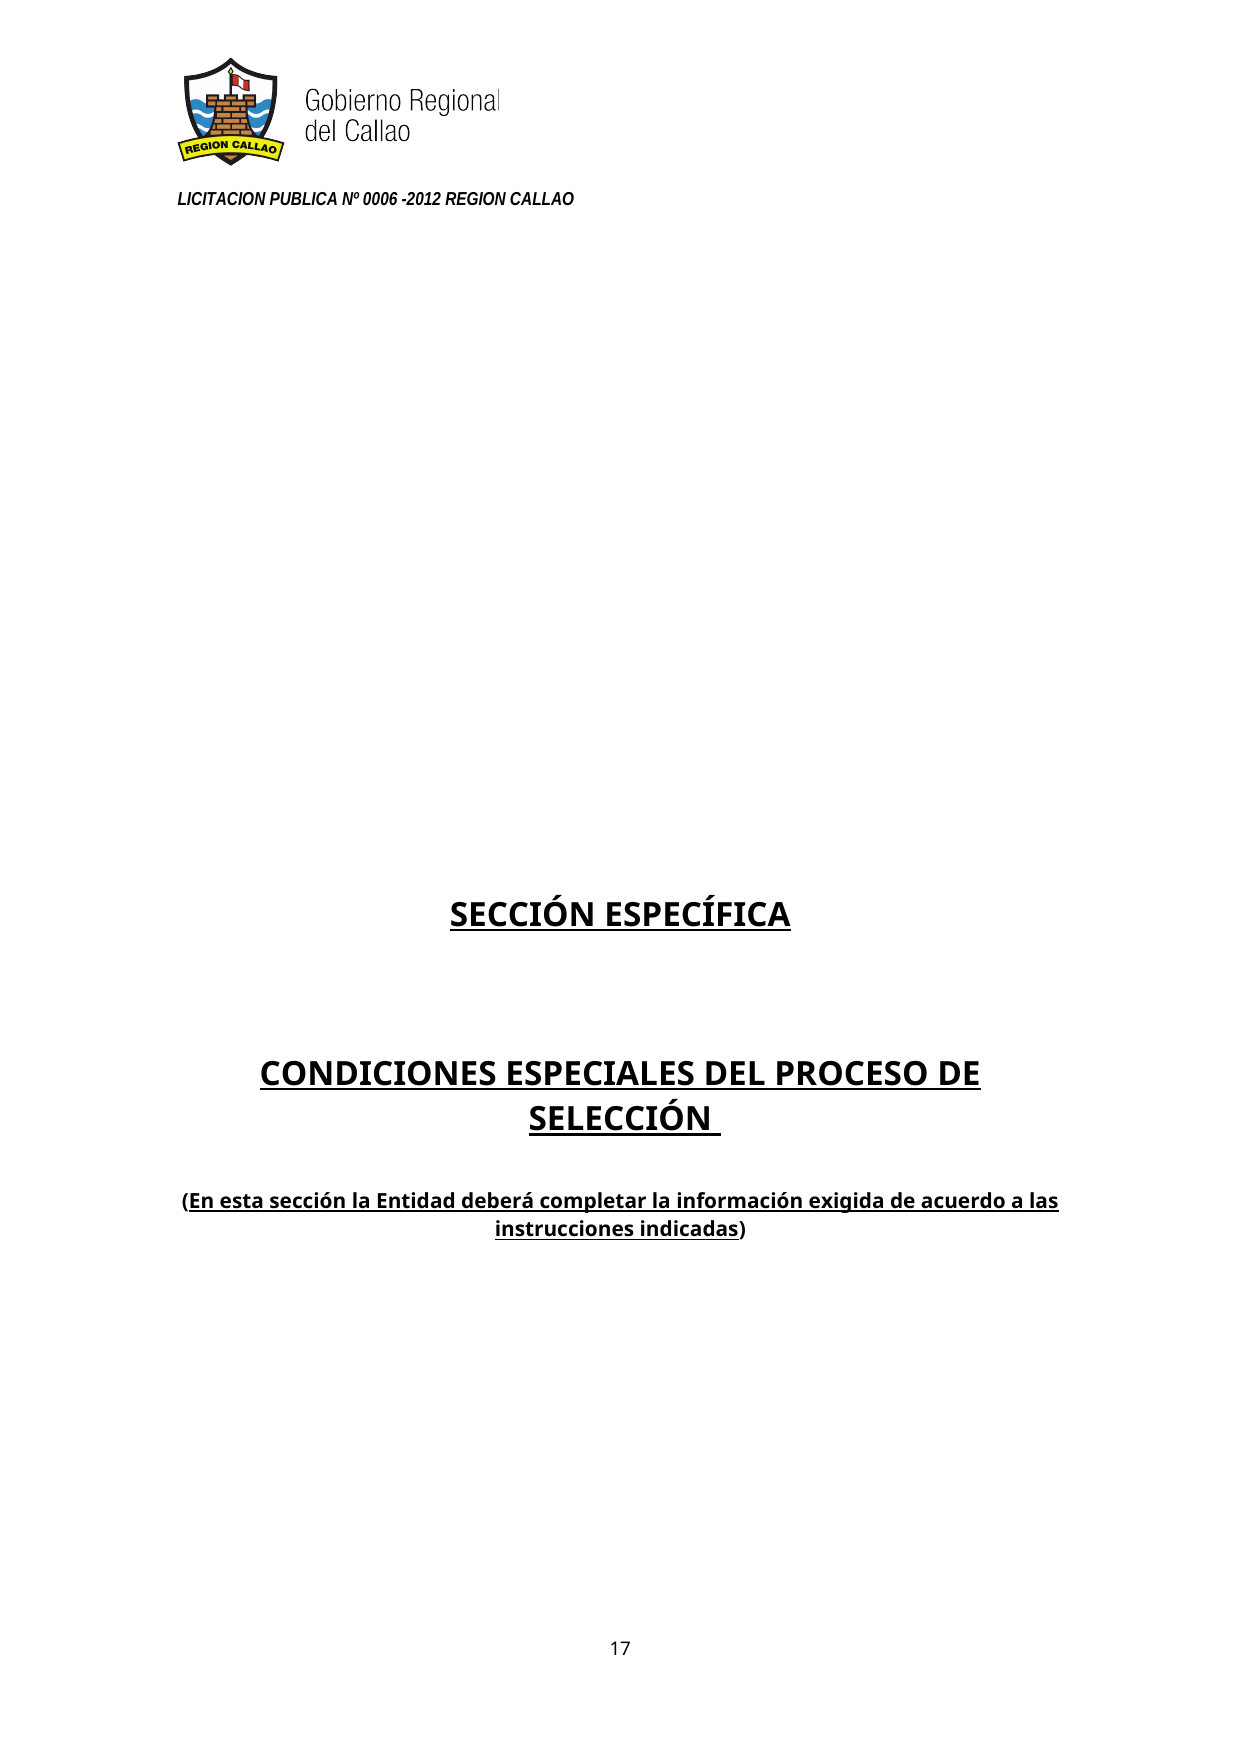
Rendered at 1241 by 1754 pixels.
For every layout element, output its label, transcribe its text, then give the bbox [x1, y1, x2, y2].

text (En esta sección deberá completar la información exigida de acuerdo a las instrucciones indicadas) [177, 1186, 1063, 1243]
text CONDICIONES ESPECIALES DEL PROCESO DE SELECCIÓN [177, 1050, 1063, 1141]
text SECCIÓN ESPECÍFICA [177, 896, 1063, 934]
picture [177, 58, 499, 166]
